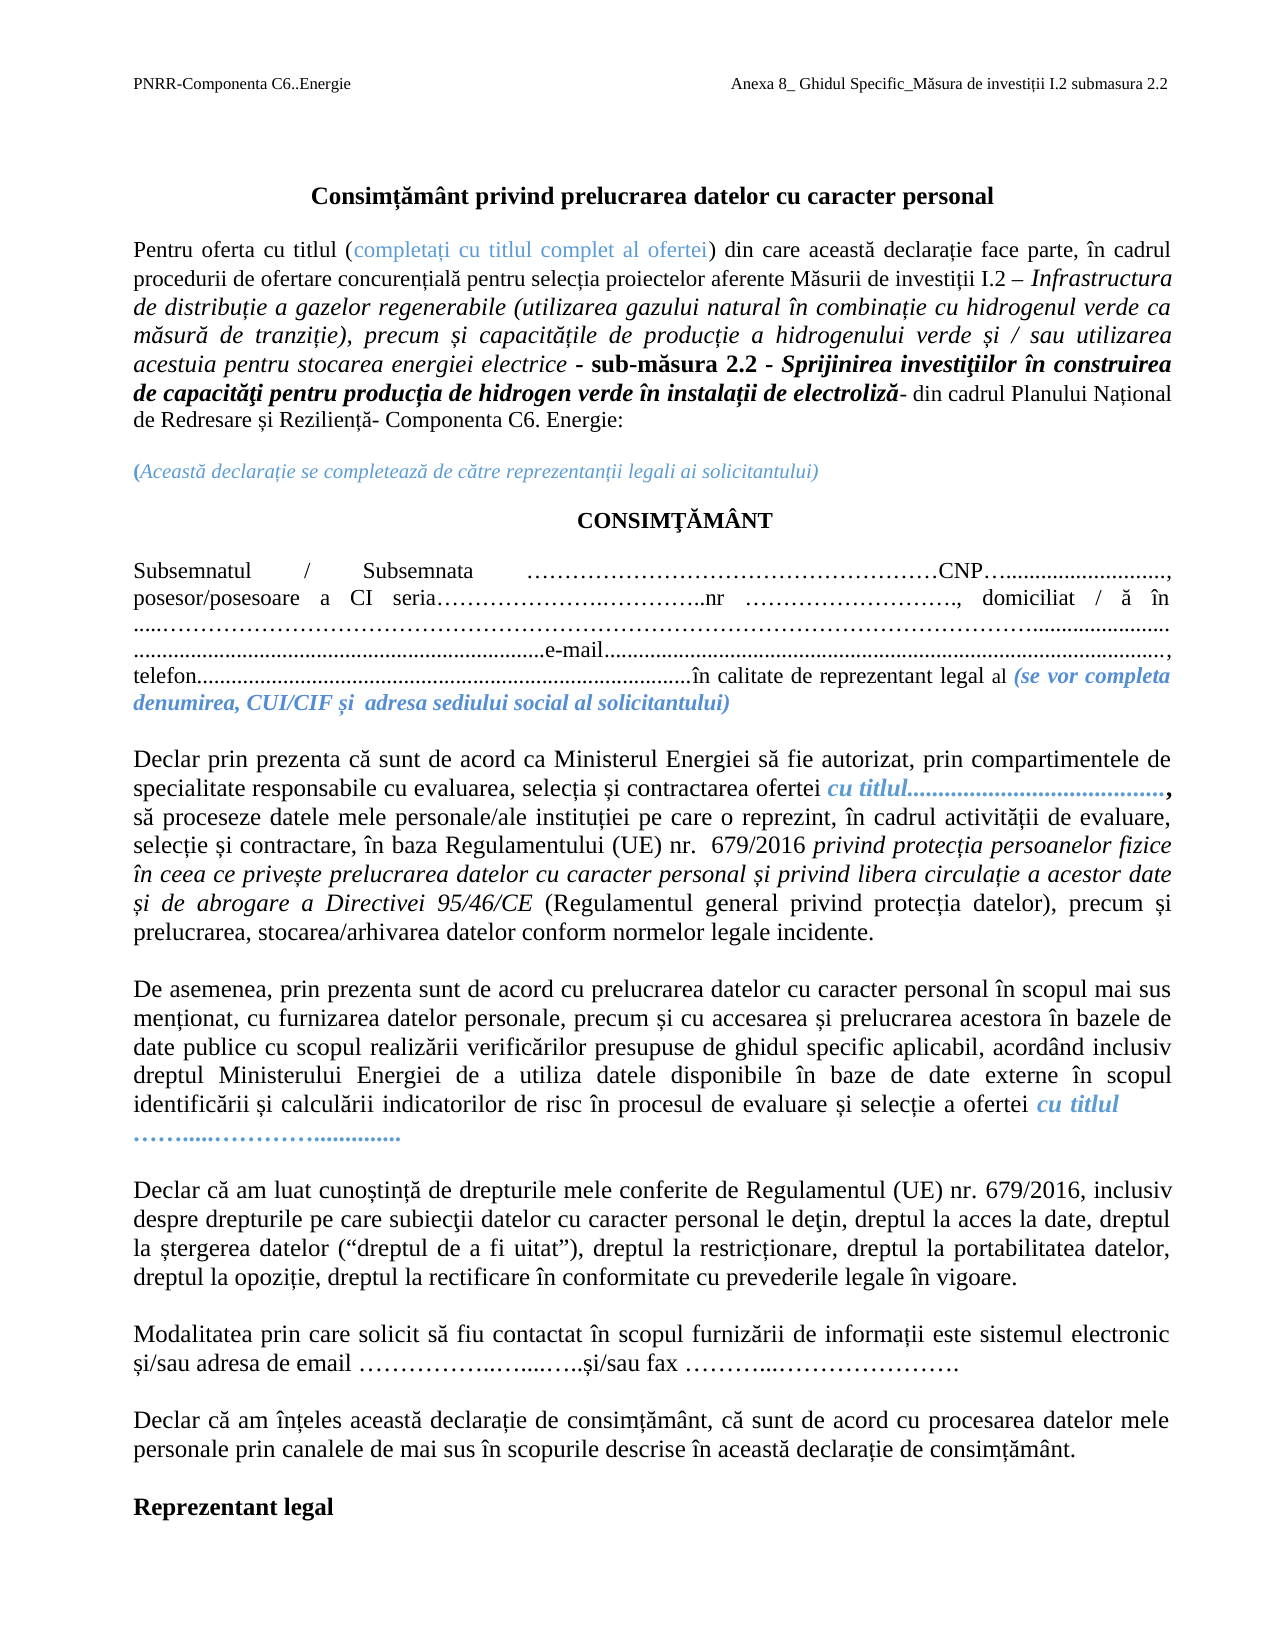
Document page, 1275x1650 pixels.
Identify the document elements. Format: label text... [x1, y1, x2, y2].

text denumirea, CUI/CIF și adresa sediului social al solicitantului) [133, 689, 1183, 716]
text De asemenea, prin prezenta sunt de acord cu prelucrarea datelor cu caracter personal în scopul mai sus menționat, cu furnizarea datelor personale, precum și cu accesarea și prelucrarea acestora în bazele de date publice cu scopul realizării verificărilor presupuse de ghidul specific aplicabil, acordând inclusiv dreptul Ministerului Energiei de a utiliza datele disponibile în baze de date externe în scopul identificării și calculării indicatorilor de risc în procesul de evaluare și selecție a ofertei cu titlul [133, 974, 1172, 1118]
text Pentru oferta cu titlul (completați cu titlul complet al ofertei) din care această declarație face parte, în cadrul procedurii de ofertare concurențială pentru selecția proiectelor aferente Măsurii de investiții I.2 – Infrastructura de distribuție a gazelor regenerabile (utilizarea gazului natural în combinație cu hidrogenul verde ca măsură de tranziție), precum și capacitățile de producție a hidrogenului verde și / sau utilizarea acestuia pentru stocarea energiei electrice - sub-măsura 2.2 - Sprijinirea investiţiilor în construirea de capacităţi pentru producția de hidrogen verde în instalații de electroliză- din cadrul Planului Național de Redresare și Reziliență- Componenta C6. Energie: [133, 236, 1172, 433]
text ........................................................................e-mail , [133, 637, 1183, 663]
text Subsemnatul / Subsemnata ………………………………………………CNP… , [133, 558, 1183, 584]
text (Această declarație se completează de către reprezentanții legali ai solicitantului) [133, 459, 1183, 483]
text …….....………….............. [133, 1118, 1183, 1147]
subtitle Reprezentant legal [133, 1492, 1183, 1521]
text să proceseze datele mele personale/ale instituției pe care o reprezint, în cadrul activității de evaluare, selecție și contractare, în baza Regulamentului (UE) nr. 679/2016 privind protecția persoanelor fizice în ceea ce privește prelucrarea datelor cu caracter personal și privind libera circulație a acestor date și de abrogare a Directivei 95/46/CE (Regulamentul general privind protecția datelor), precum și prelucrarea, stocarea/arhivarea datelor conform normelor legale incidente. [133, 802, 1172, 946]
text .....……………………………………………………………………………………………………........................ [133, 610, 1183, 637]
subtitle Consimțământ privind prelucrarea datelor cu caracter personal [309, 181, 995, 210]
text Declar prin prezenta că sunt de acord ca Ministerul Energiei să fie autorizat, prin compartimentele de specialitate responsabile cu evaluarea, selecția și contractarea ofertei cu titlul , [133, 744, 1172, 802]
text CONSIMŢĂMÂNT [309, 507, 1040, 534]
text Modalitatea prin care solicit să fiu contactat în scopul furnizării de informații este sistemul electronic și/sau adresa de email ……………..…....…..și/sau fax ………...…………………. [133, 1319, 1183, 1377]
text posesor/posesoare a CI seria………………….…………..nr ………………………., domiciliat / ă în [133, 584, 1183, 610]
text Declar că am înțeles această declarație de consimțământ, că sunt de acord cu procesarea datelor mele personale prin canalele de mai sus în scopurile descrise în această declarație de consimțământ. [133, 1406, 1183, 1463]
text telefon în calitate de reprezentant legal al (se vor completa [133, 663, 1183, 689]
text Declar că am luat cunoștință de drepturile mele conferite de Regulamentul (UE) nr. 679/2016, inclusiv despre drepturile pe care subiecţii datelor cu caracter personal le deţin, dreptul la acces la date, dreptul la ștergerea datelor (“dreptul de a fi uitat”), dreptul la restricționare, dreptul la portabilitatea datelor, dreptul la opoziție, dreptul la rectificare în conformitate cu prevederile legale în vigoare. [133, 1176, 1172, 1291]
